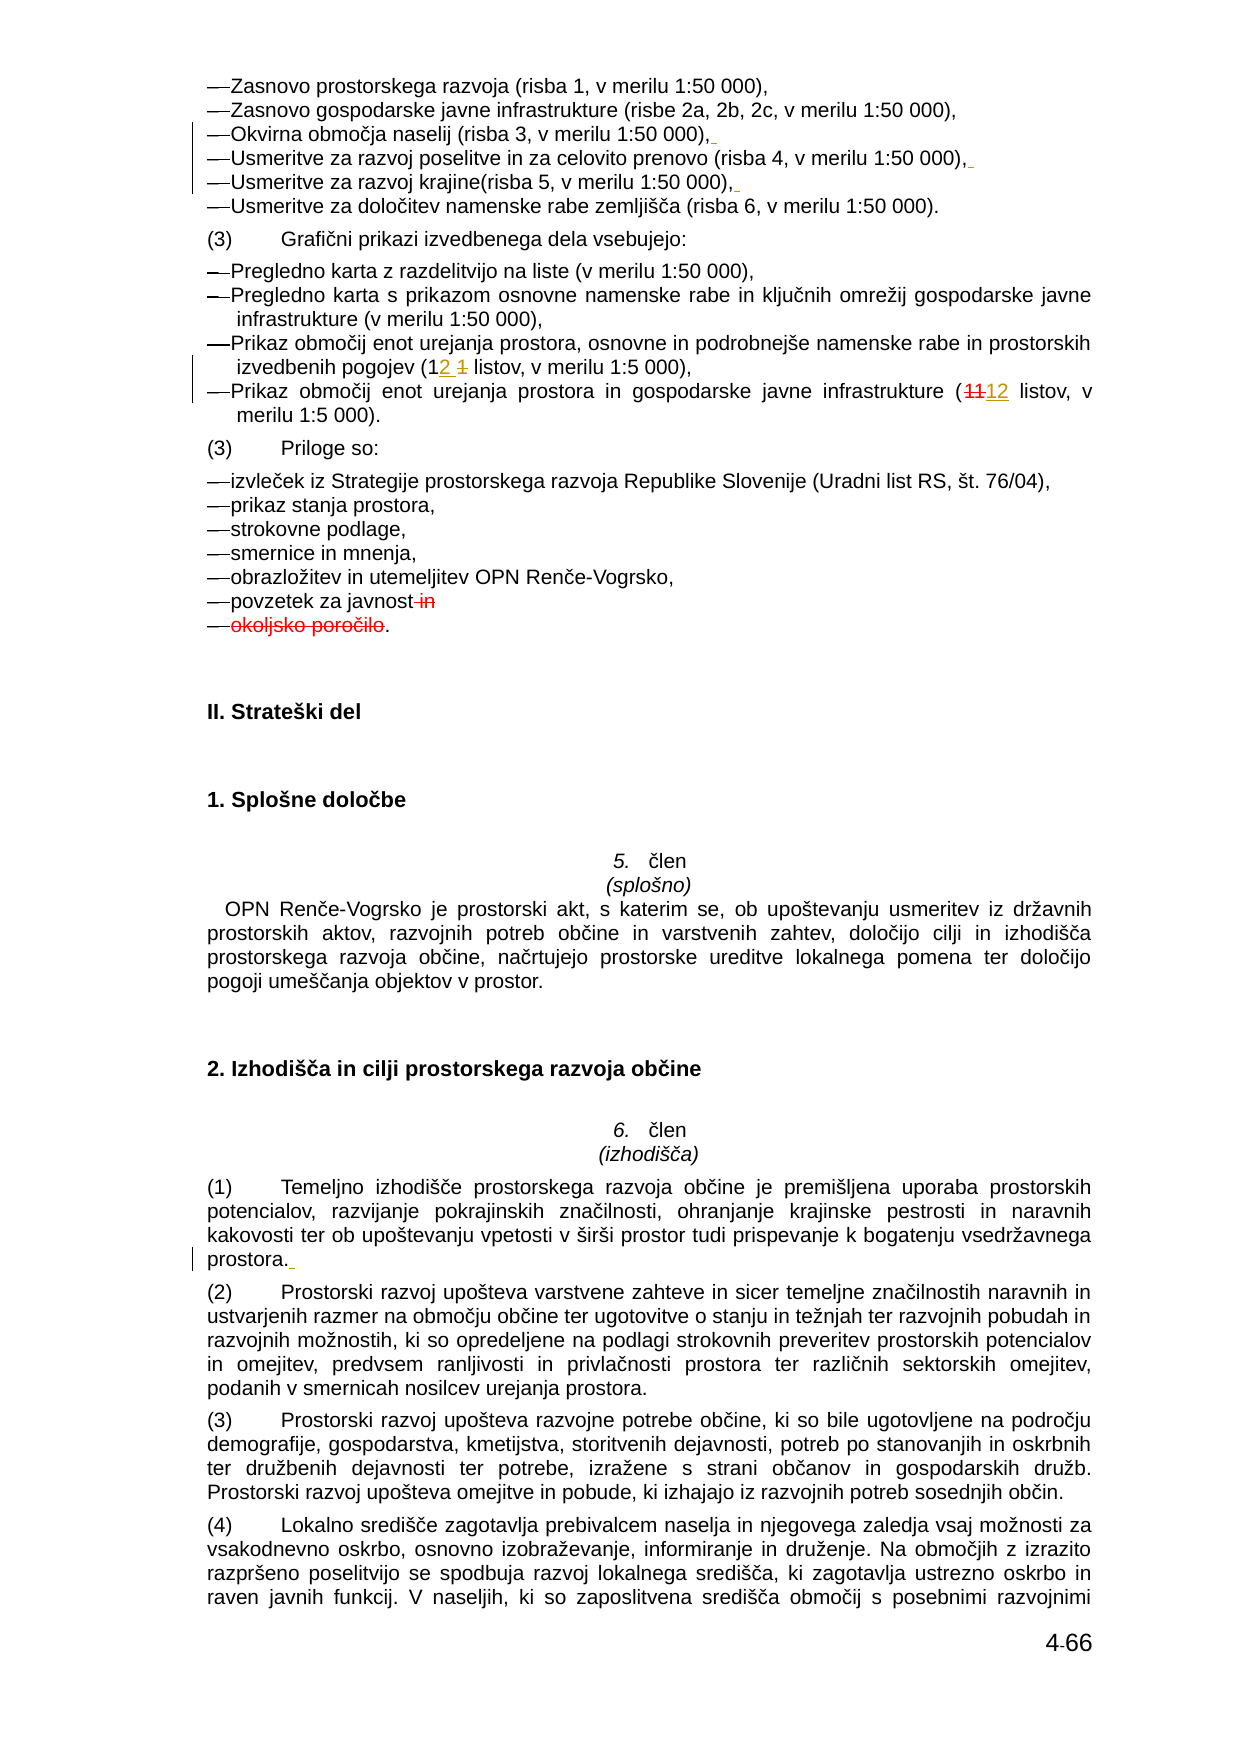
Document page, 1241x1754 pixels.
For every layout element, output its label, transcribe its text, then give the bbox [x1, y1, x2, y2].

list Zasnovo prostorskega razvoja (risba 1, v merilu 1:50 000), [207, 74, 1092, 98]
list Pregledno karta z razdelitvijo na liste (v merilu 1:50 000), [207, 259, 1092, 283]
list Usmeritve za razvoj krajine(risba 5, v merilu 1:50 000), [207, 170, 1092, 194]
list Usmeritve za določitev namenske rabe zemljišča (risba 6, v merilu 1:50 000). [207, 194, 1092, 218]
list Grafični prikazi izvedbenega dela vsebujejo: [207, 226, 1092, 250]
list povzetek za javnost in [207, 588, 1092, 612]
list Temeljno izhodišče prostorskega razvoja občine je premišljena uporaba prostorskih potencialov, razvijanje pokrajinskih značilnosti, ohranjanje krajinske pestrosti in naravnih kakovosti ter ob upoštevanju vpetosti v širši prostor tudi prispevanje k bogatenju vsedržavnega prostora. [207, 1175, 1092, 1271]
list Usmeritve za razvoj poselitve in za celovito prenovo (risba 4, v merilu 1:50 000), [207, 146, 1092, 170]
text (splošno) [207, 873, 1092, 897]
list 1. Splošne določbe [207, 787, 1092, 812]
list člen [207, 849, 1092, 873]
text (izhodišča) [207, 1142, 1092, 1166]
list smernice in mnenja, [207, 541, 1092, 564]
list Zasnovo gospodarske javne infrastrukture (risbe 2a, 2b, 2c, v merilu 1:50 000), [207, 98, 1092, 122]
list II. Strateški del [207, 699, 1092, 724]
list prikaz stanja prostora, [207, 493, 1092, 517]
list Priloge so: [207, 436, 1092, 460]
list 2. Izhodišča in cilji prostorskega razvoja občine [207, 1056, 1092, 1081]
list obrazložitev in utemeljitev OPN Renče-Vogrsko, [207, 564, 1092, 588]
list okoljsko poročilo. [207, 612, 1092, 636]
list Prostorski razvoj upošteva varstvene zahteve in sicer temeljne značilnostih naravnih in ustvarjenih razmer na območju občine ter ugotovitve o stanju in težnjah ter razvojnih pobudah in razvojnih možnostih, ki so opredeljene na podlagi strokovnih preveritev prostorskih potencialov in omejitev, predvsem ranljivosti in privlačnosti prostora ter različnih sektorskih omejitev, podanih v smernicah nosilcev urejanja prostora. [207, 1280, 1092, 1399]
list Okvirna območja naselij (risba 3, v merilu 1:50 000), [207, 122, 1092, 146]
text OPN Renče-Vogrsko je prostorski akt, s katerim se, ob upoštevanju usmeritev iz državnih prostorskih aktov, razvojnih potreb občine in varstvenih zahtev, določijo cilji in izhodišča prostorskega razvoja občine, načrtujejo prostorske ureditve lokalnega pomena ter določijo pogoji umeščanja objektov v prostor. [207, 897, 1092, 993]
list Prostorski razvoj upošteva razvojne potrebe občine, ki so bile ugotovljene na področju demografije, gospodarstva, kmetijstva, storitvenih dejavnosti, potreb po stanovanjih in oskrbnih ter družbenih dejavnosti ter potrebe, izražene s strani občanov in gospodarskih družb. Prostorski razvoj upošteva omejitve in pobude, ki izhajajo iz razvojnih potreb sosednjih občin. [207, 1408, 1092, 1504]
list Pregledno karta s prikazom osnovne namenske rabe in ključnih omrežij gospodarske javne infrastrukture (v merilu 1:50 000), [207, 283, 1092, 331]
list strokovne podlage, [207, 517, 1092, 541]
list člen [207, 1118, 1092, 1142]
list Prikaz območij enot urejanja prostora, osnovne in podrobnejše namenske rabe in prostorskih izvedbenih pogojev (1 listov, v merilu 1:5 000), [207, 331, 1092, 379]
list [207, 1513, 1092, 1609]
list izvleček iz Strategije prostorskega razvoja Republike Slovenije (Uradni list RS, št. 76/04), [207, 469, 1092, 493]
list Prikaz območij enot urejanja prostora in gospodarske javne infrastrukture (11 listov, v merilu 1:5 000). [207, 379, 1092, 427]
